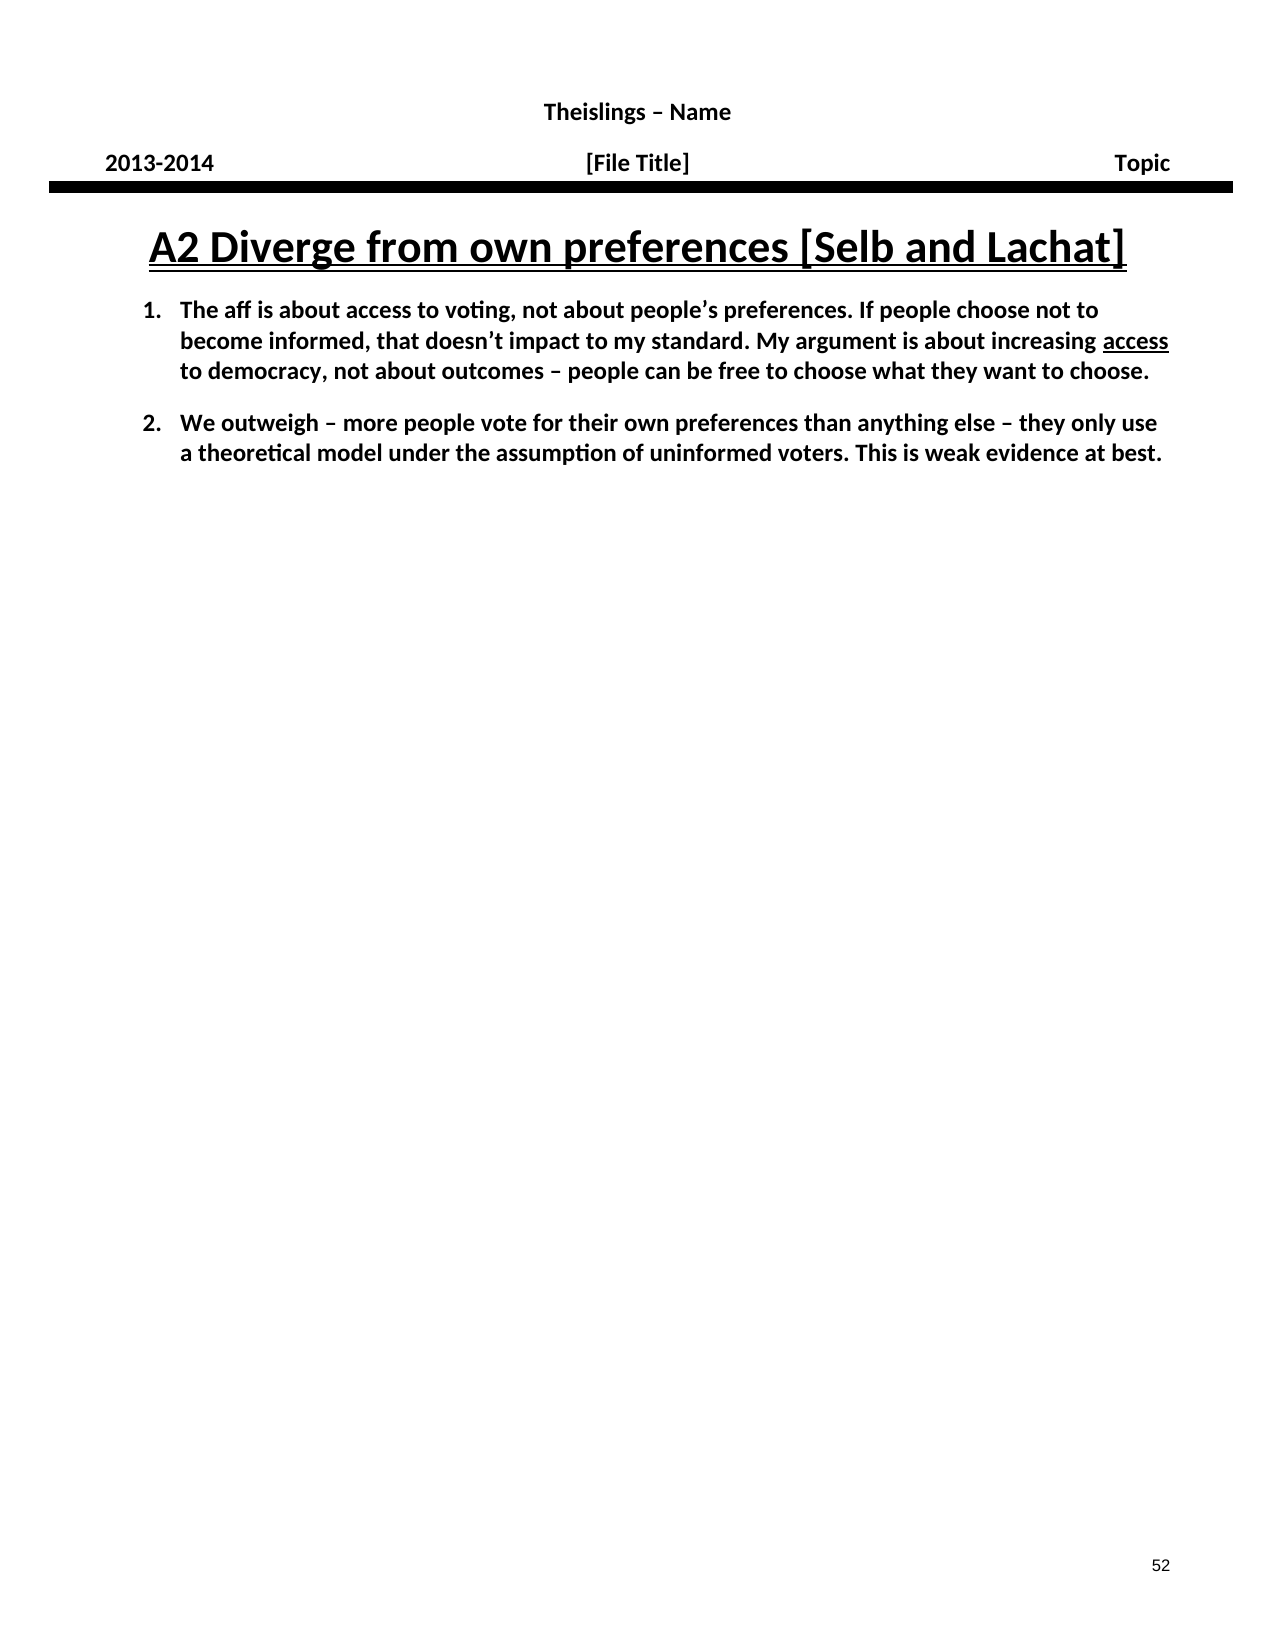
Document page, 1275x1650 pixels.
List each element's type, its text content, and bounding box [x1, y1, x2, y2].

subtitle The aff is about access to voting, not about people’s preferences. If people choose not to become informed, that doesn’t impact to my standard. My argument is about increasing access to democracy, not about outcomes – people can be free to choose what they want to choose. [142, 294, 1170, 386]
subtitle A2 Diverge from own preferences [Selb and Lachat] [105, 218, 1170, 274]
subtitle We outweigh – more people vote for their own preferences than anything else – they only use a theoretical model under the assumption of uninformed voters. This is weak evidence at best. [142, 407, 1170, 468]
